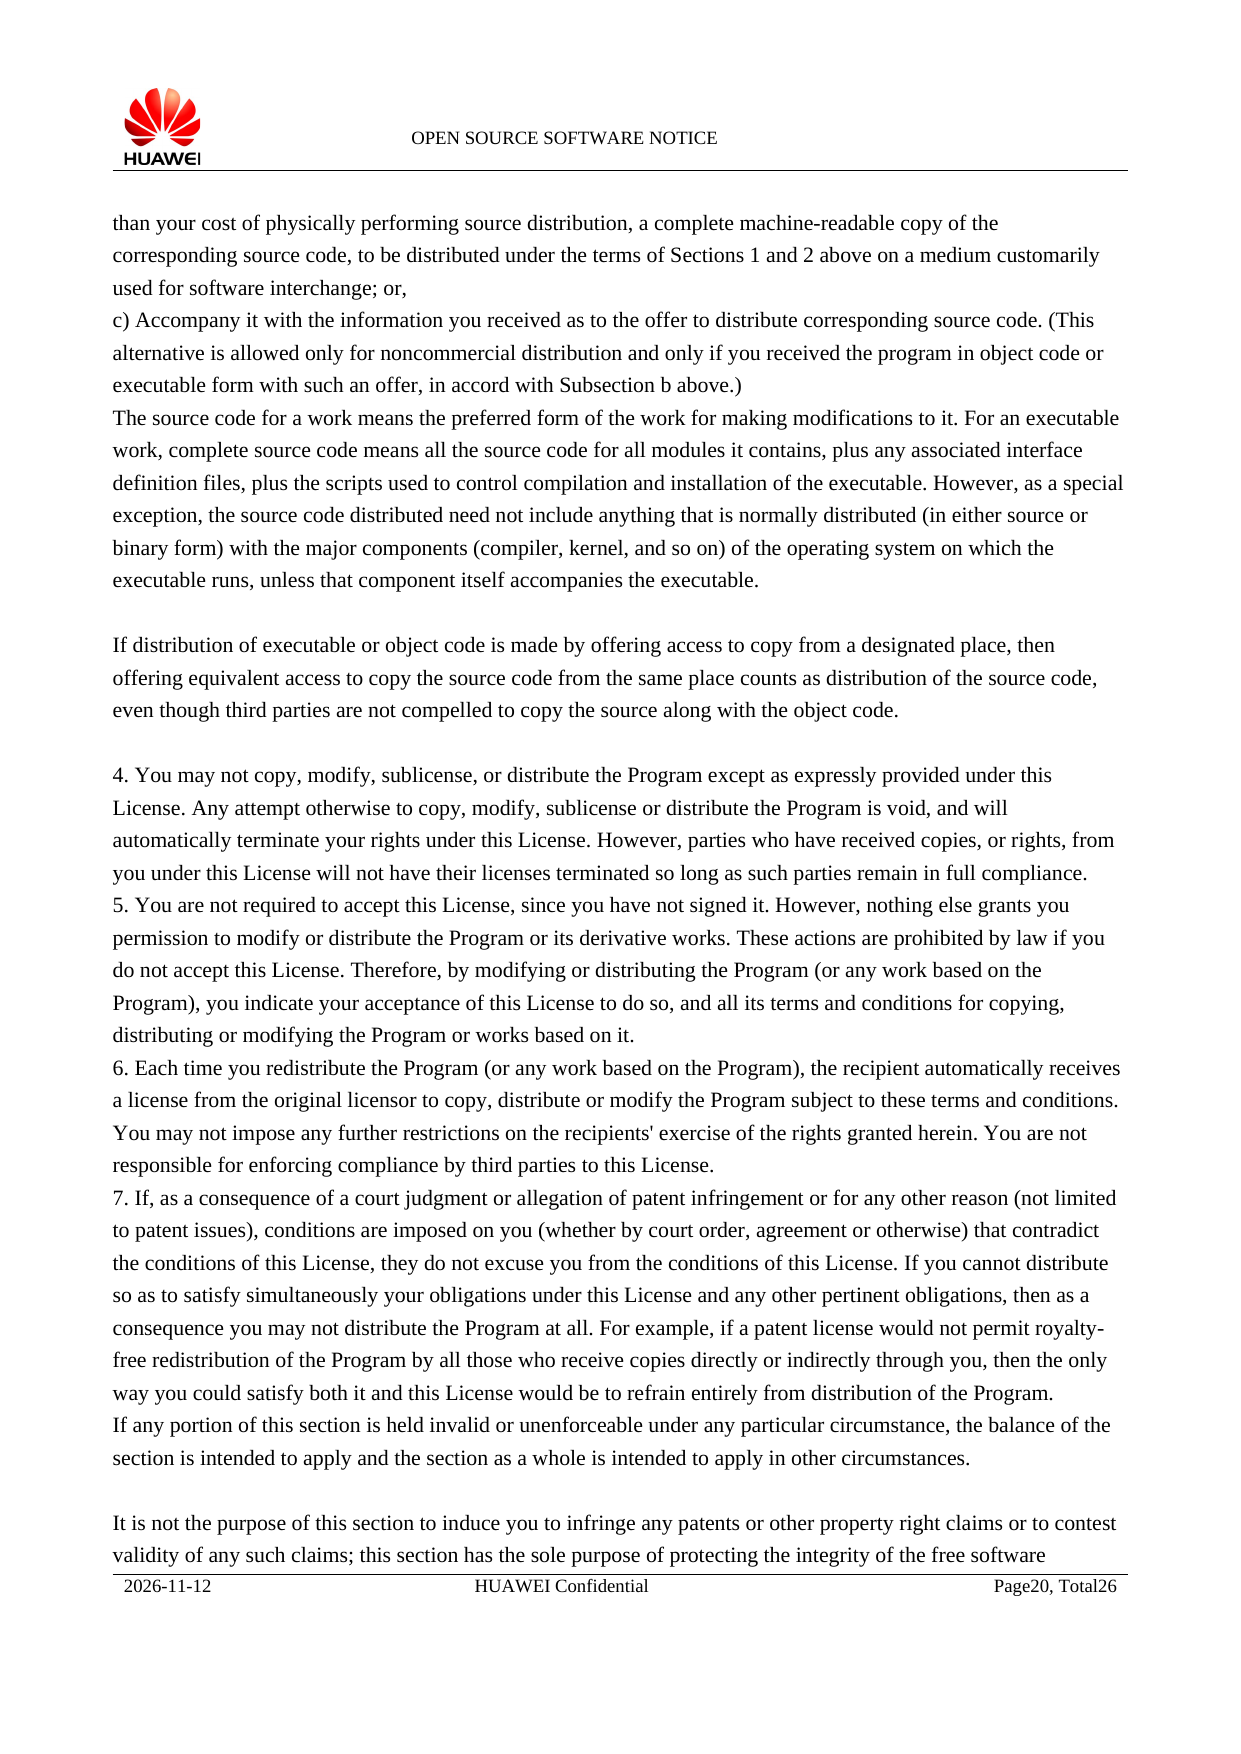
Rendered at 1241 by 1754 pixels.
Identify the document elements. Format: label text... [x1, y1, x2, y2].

picture [124, 88, 201, 165]
